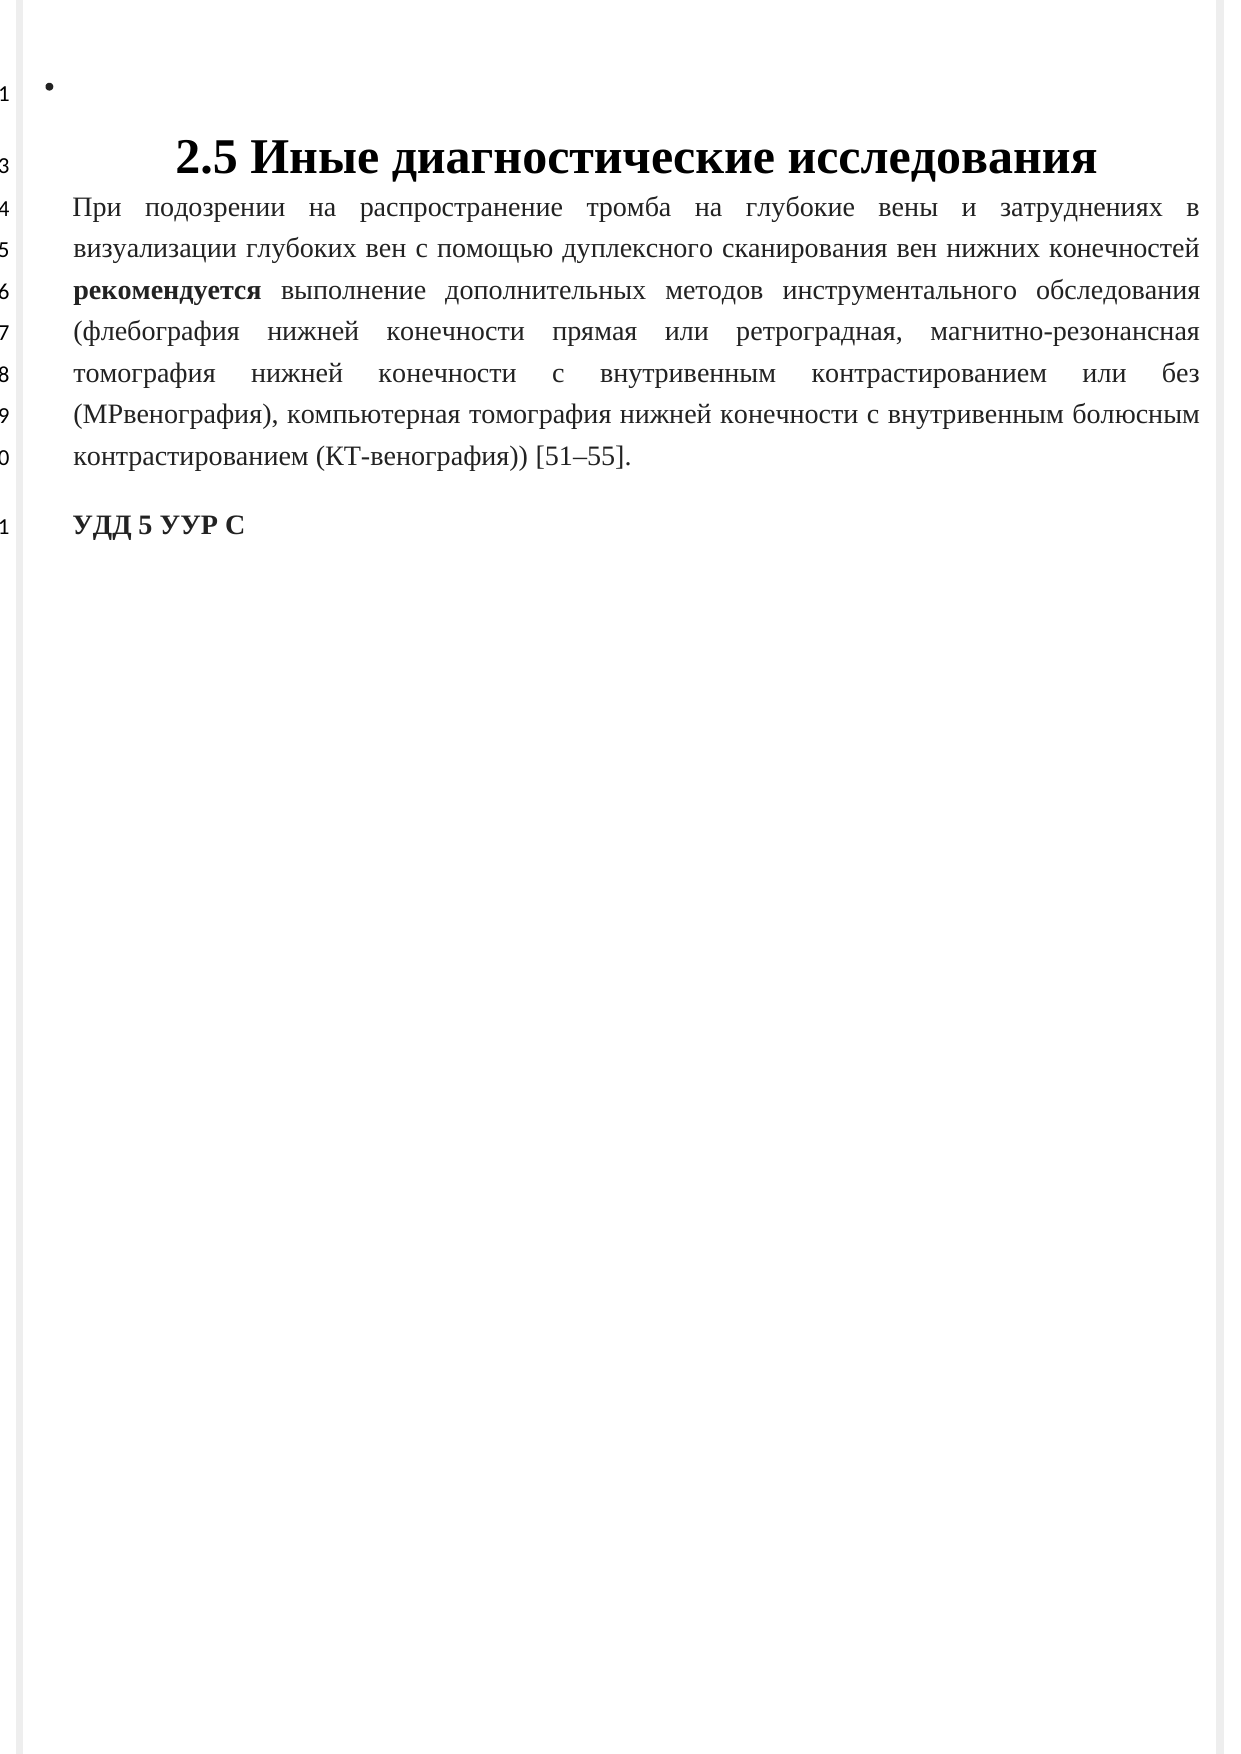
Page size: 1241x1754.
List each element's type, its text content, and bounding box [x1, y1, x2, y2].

subtitle 2.5 Иные диагностические исследования [39, 127, 1201, 184]
text УДД 5 УУР С [37, 508, 1201, 540]
text При подозрении на распространение тромба на глубокие вены и затруднениях в визуализации глубоких вен с помощью дуплексного сканирования вен нижних конечностей рекомендуется выполнение дополнительных методов инструментального обследования (флебография нижней конечности прямая или ретроградная, магнитно-резонансная томография нижней конечности с внутривенным контрастированием или без (МРвенография), компьютерная томография нижней конечности с внутривенным болюсным контрастированием (КТ-венография)) [51–55]. [39, 190, 1201, 471]
